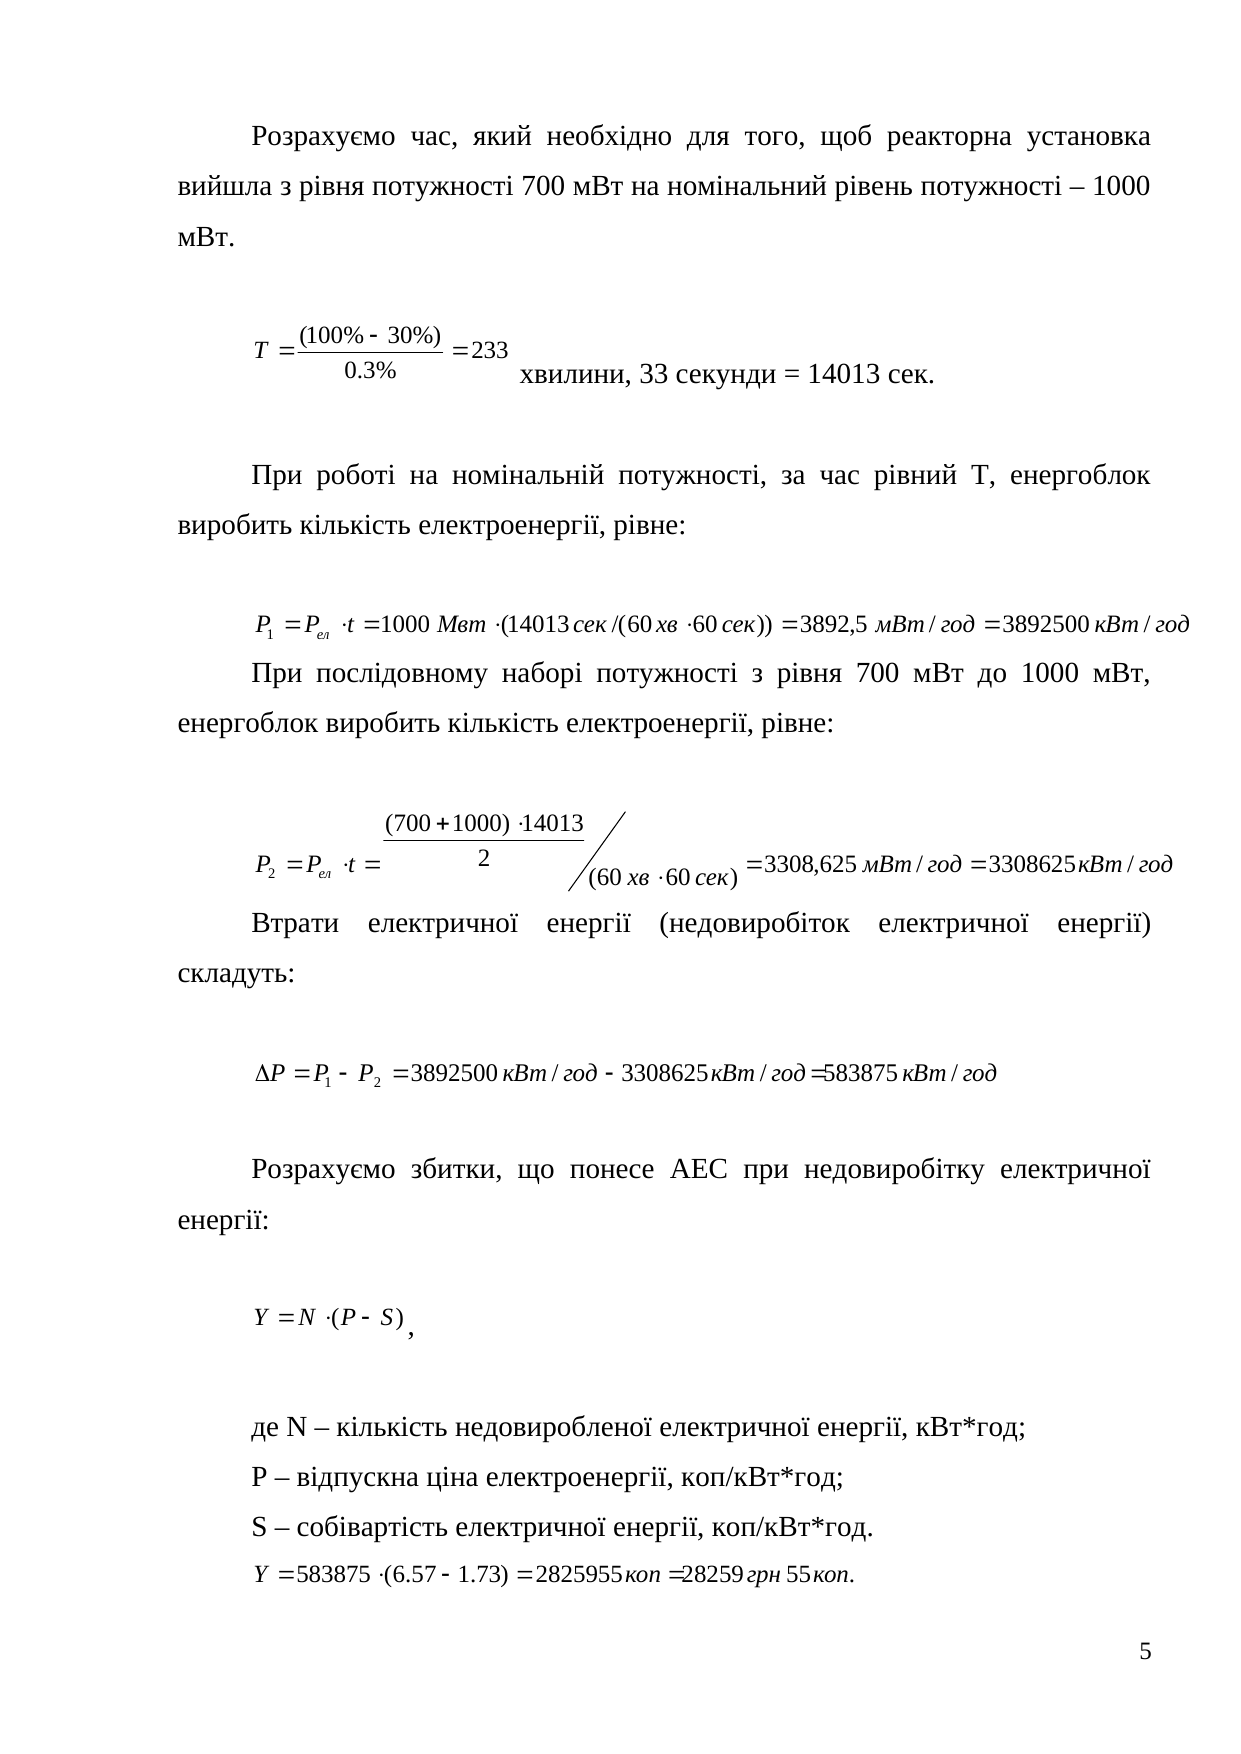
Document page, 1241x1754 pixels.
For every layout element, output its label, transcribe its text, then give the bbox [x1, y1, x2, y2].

text При послідовному наборі потужності з рівня 700 мВт до 1000 мВт, енергоблок виробить кількість електроенергії, рівне: [177, 655, 1152, 739]
text Розрахуємо час, який необхідно для того, щоб реакторна установка вийшла з рівня потужності 700 мВт на номінальний рівень потужності – 1000 мВт. [177, 118, 1152, 252]
text Втрати електричної енергії (недовиробіток електричної енергії) складуть: [177, 905, 1152, 988]
text S – собівартість електричної енергії, коп/кВт*год. [177, 1509, 1152, 1543]
text , [177, 1302, 1152, 1342]
text хвилини, 33 секунди = 14013 сек. [177, 319, 1152, 390]
text Розрахуємо збитки, що понесе АЕС при недовиробітку електричної енергії: [177, 1152, 1152, 1235]
text Р – відпускна ціна електроенергії, коп/кВт*год; [177, 1459, 1152, 1493]
text При роботі на номінальній потужності, за час рівний T, енергоблок виробить кількість електроенергії, рівне: [177, 457, 1152, 541]
text де N – кількість недовиробленої електричної енергії, кВт*год; [177, 1409, 1152, 1442]
